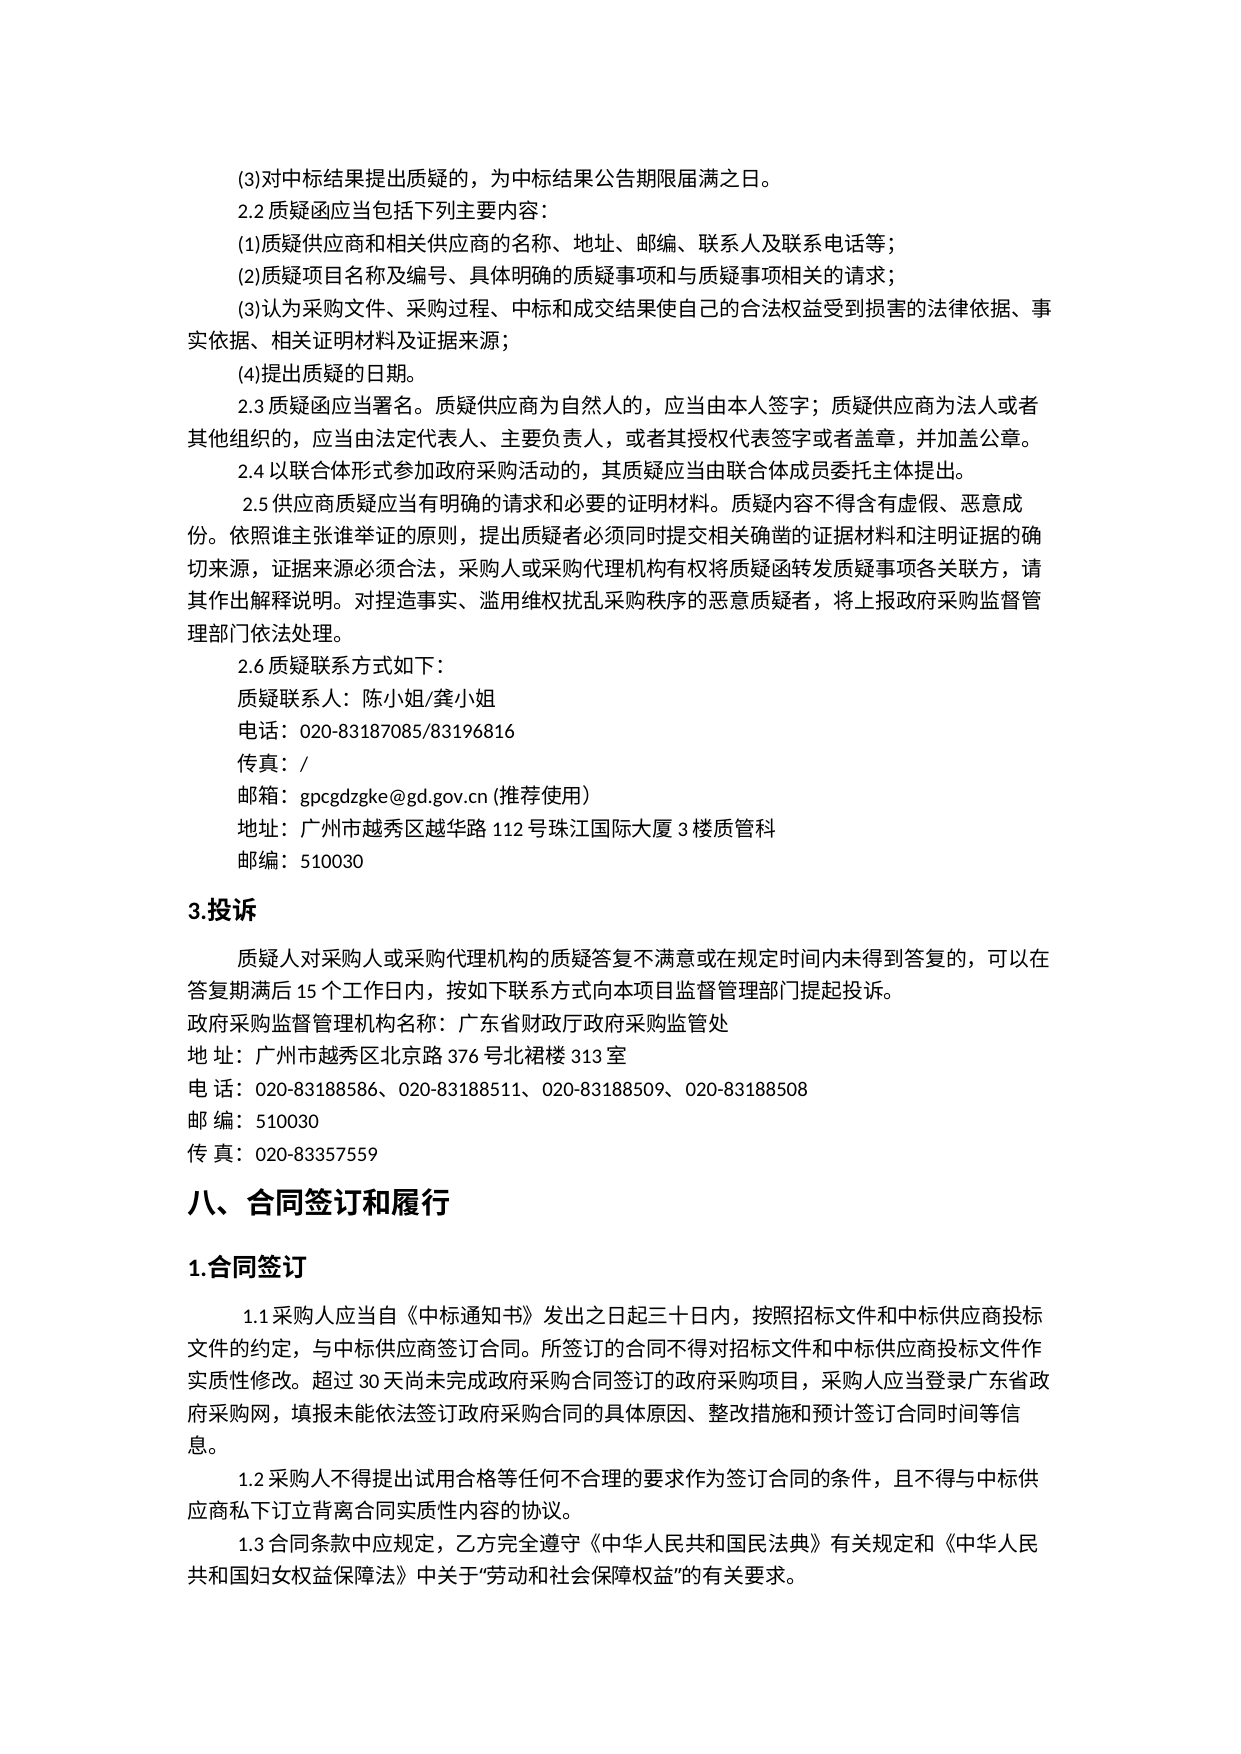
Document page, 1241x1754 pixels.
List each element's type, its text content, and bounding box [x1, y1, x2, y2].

text 1.3合同条款中应规定，乙方完全遵守《中华人民共和国民法典》有关规定和《中华人民共和国妇女权益保障法》中关于“劳动和社会保障权益”的有关要求。 [187, 1527, 1053, 1592]
text 质疑人对采购人或采购代理机构的质疑答复不满意或在规定时间内未得到答复的，可以在答复期满后15个工作日内，按如下联系方式向本项目监督管理部门提起投诉。 [187, 942, 1053, 1007]
text 2.5供应商质疑应当有明确的请求和必要的证明材料。质疑内容不得含有虚假、恶意成份。依照谁主张谁举证的原则，提出质疑者必须同时提交相关确凿的证据材料和注明证据的确切来源，证据来源必须合法，采购人或采购代理机构有权将质疑函转发质疑事项各关联方，请其作出解释说明。对捏造事实、滥用维权扰乱采购秩序的恶意质疑者，将上报政府采购监督管理部门依法处理。 [187, 487, 1053, 649]
text 传真：/ [187, 747, 1053, 779]
text 邮箱：gpcgdzgke@gd.gov.cn (推荐使用） [187, 779, 1053, 812]
text 邮 编：510030 [187, 1104, 1053, 1137]
text 传 真：020-83357559 [187, 1137, 1053, 1169]
text 八、合同签订和履行 [187, 1169, 1053, 1234]
text (3)对中标结果提出质疑的，为中标结果公告期限届满之日。 [187, 162, 1053, 194]
text 政府采购监督管理机构名称：广东省财政厅政府采购监管处 [187, 1007, 1053, 1039]
text 邮编：510030 [187, 844, 1053, 877]
text (2)质疑项目名称及编号、具体明确的质疑事项和与质疑事项相关的请求； [187, 259, 1053, 292]
text (4)提出质疑的日期。 [187, 357, 1053, 389]
text 1.合同签订 [187, 1234, 1053, 1299]
text 电话：020-83187085/83196816 [187, 714, 1053, 747]
text (1)质疑供应商和相关供应商的名称、地址、邮编、联系人及联系电话等； [187, 227, 1053, 259]
text 1.2采购人不得提出试用合格等任何不合理的要求作为签订合同的条件，且不得与中标供应商私下订立背离合同实质性内容的协议。 [187, 1462, 1053, 1527]
text 3.投诉 [187, 877, 1053, 942]
text 地址：广州市越秀区越华路112号珠江国际大厦3楼质管科 [187, 812, 1053, 844]
text 1.1采购人应当自《中标通知书》发出之日起三十日内，按照招标文件和中标供应商投标文件的约定，与中标供应商签订合同。所签订的合同不得对招标文件和中标供应商投标文件作实质性修改。超过30天尚未完成政府采购合同签订的政府采购项目，采购人应当登录广东省政府采购网，填报未能依法签订政府采购合同的具体原因、整改措施和预计签订合同时间等信息。 [187, 1299, 1053, 1462]
text 2.4以联合体形式参加政府采购活动的，其质疑应当由联合体成员委托主体提出。 [187, 454, 1053, 487]
text 2.3 质疑函应当署名。质疑供应商为自然人的，应当由本人签字；质疑供应商为法人或者其他组织的，应当由法定代表人、主要负责人，或者其授权代表签字或者盖章，并加盖公章。 [187, 389, 1053, 454]
text 2.6质疑联系方式如下： [187, 649, 1053, 682]
text 质疑联系人：陈小姐/龚小姐 [187, 682, 1053, 714]
text (3)认为采购文件、采购过程、中标和成交结果使自己的合法权益受到损害的法律依据、事实依据、相关证明材料及证据来源； [187, 292, 1053, 357]
text 地 址：广州市越秀区北京路376号北裙楼313室 [187, 1039, 1053, 1072]
text 2.2质疑函应当包括下列主要内容： [187, 194, 1053, 227]
text 电 话：020-83188586、020-83188511、020-83188509、020-83188508 [187, 1072, 1053, 1104]
